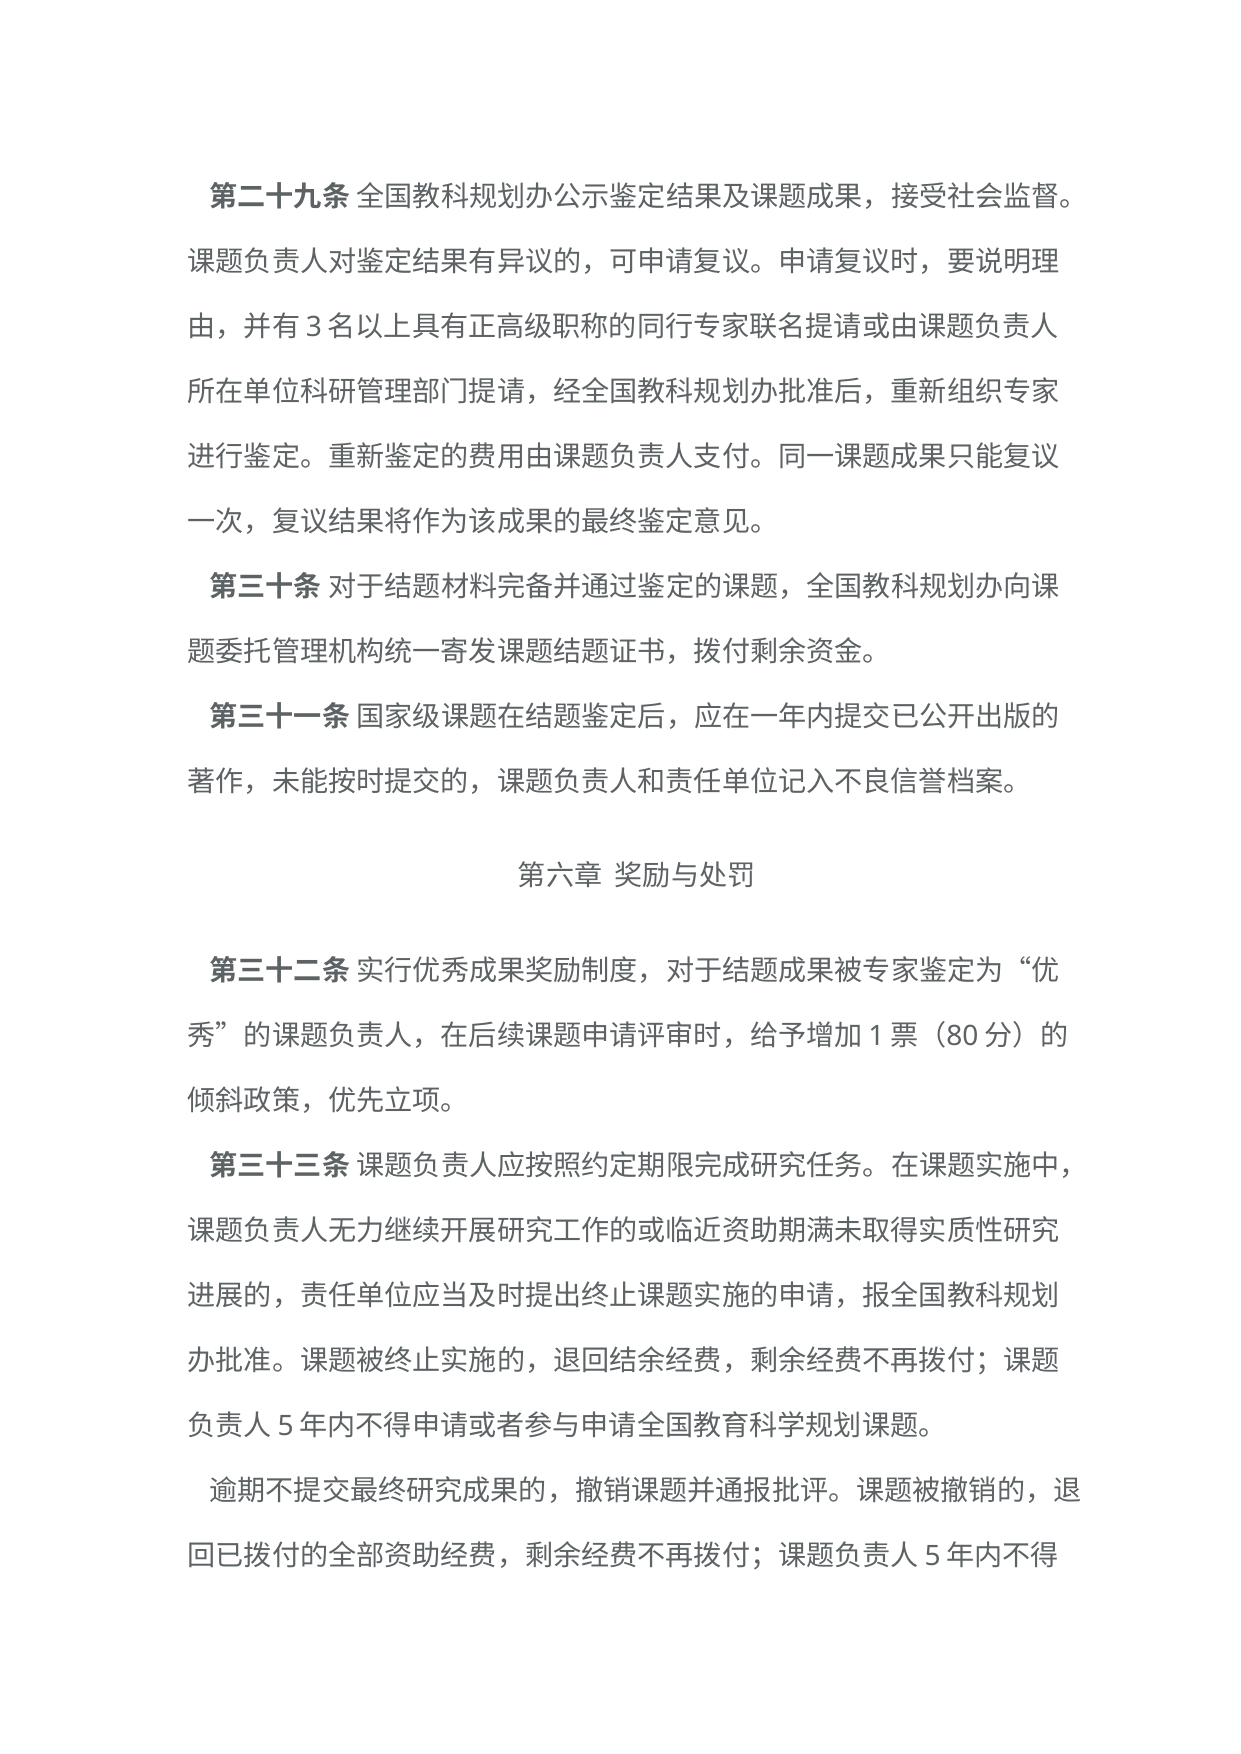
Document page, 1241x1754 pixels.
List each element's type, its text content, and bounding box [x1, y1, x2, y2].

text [187, 162, 1085, 812]
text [187, 935, 1085, 1585]
text 第六章 奖励与处罚 [187, 841, 1085, 906]
